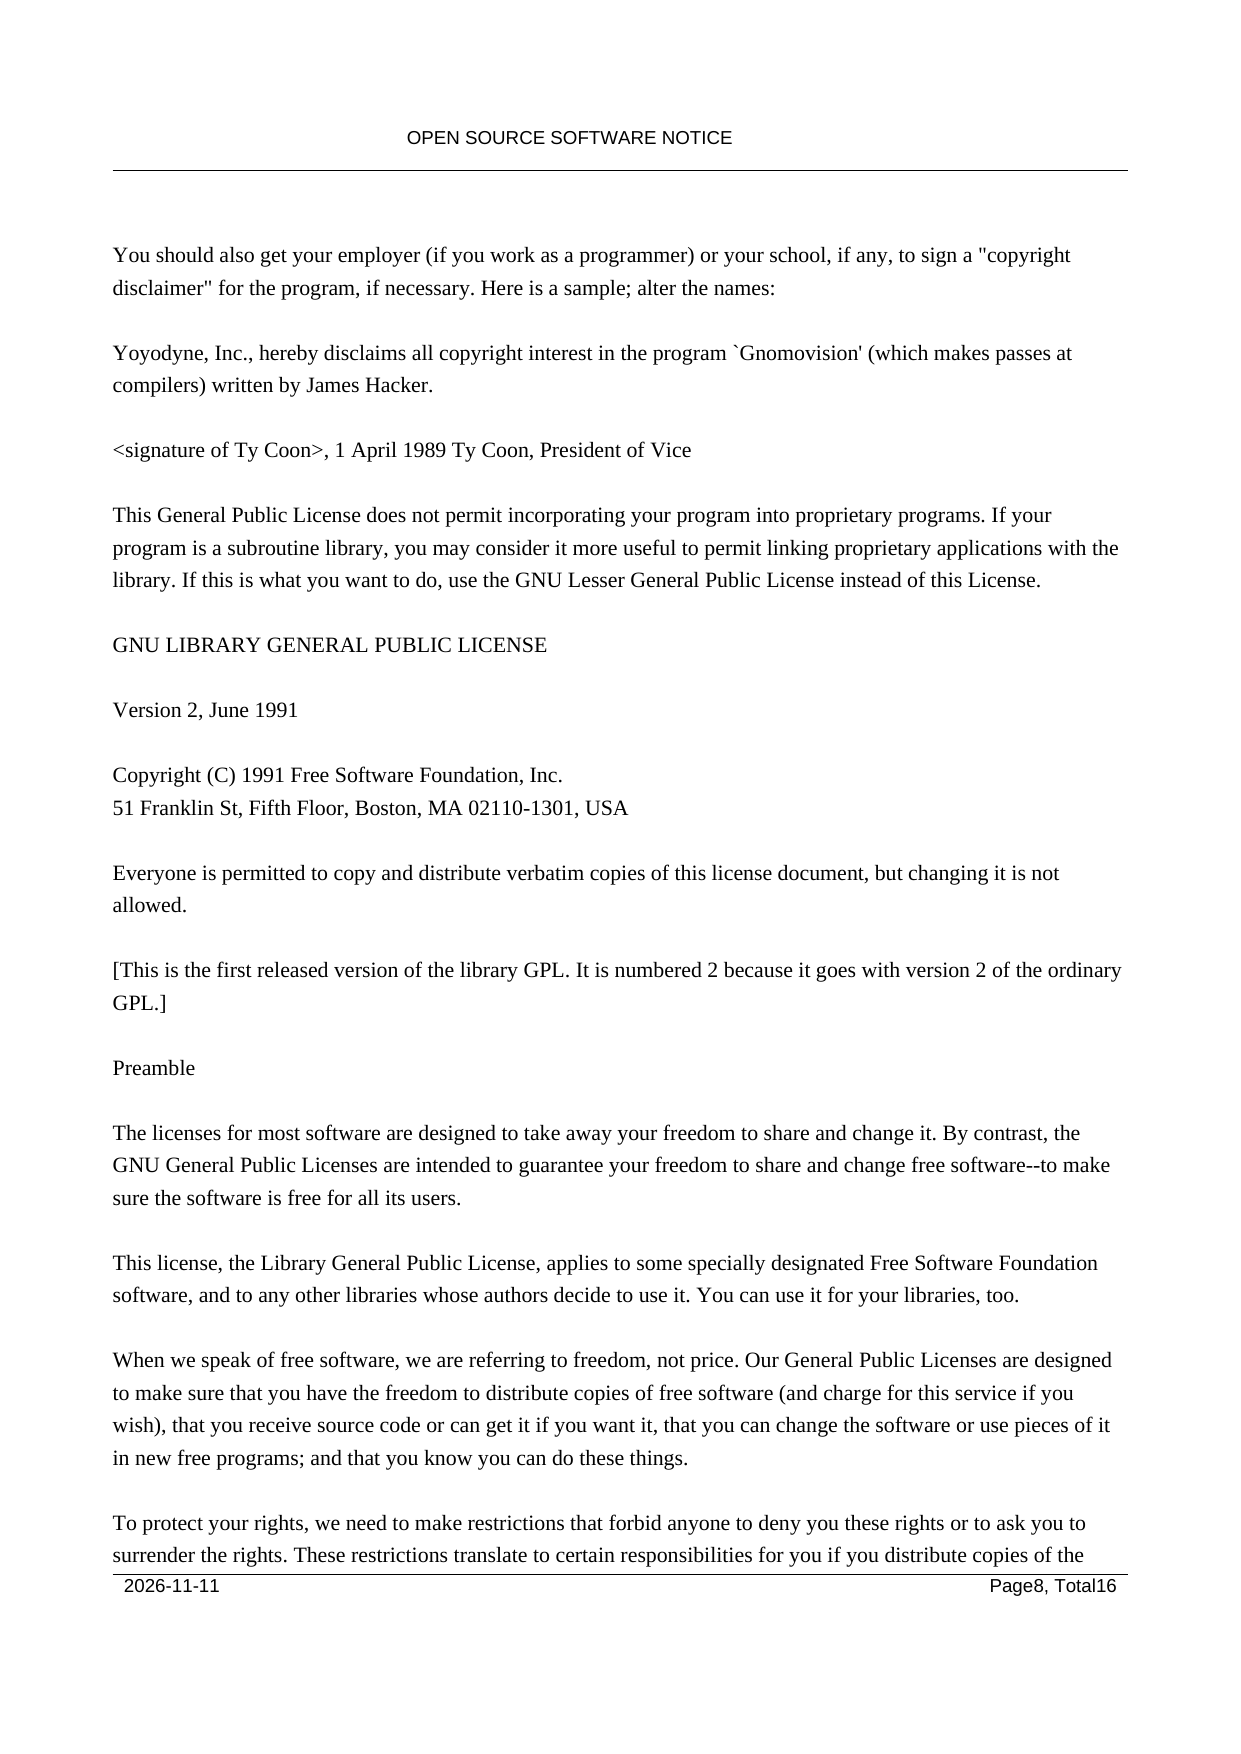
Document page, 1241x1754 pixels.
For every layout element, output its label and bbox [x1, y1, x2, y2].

text [112, 206, 1128, 1571]
